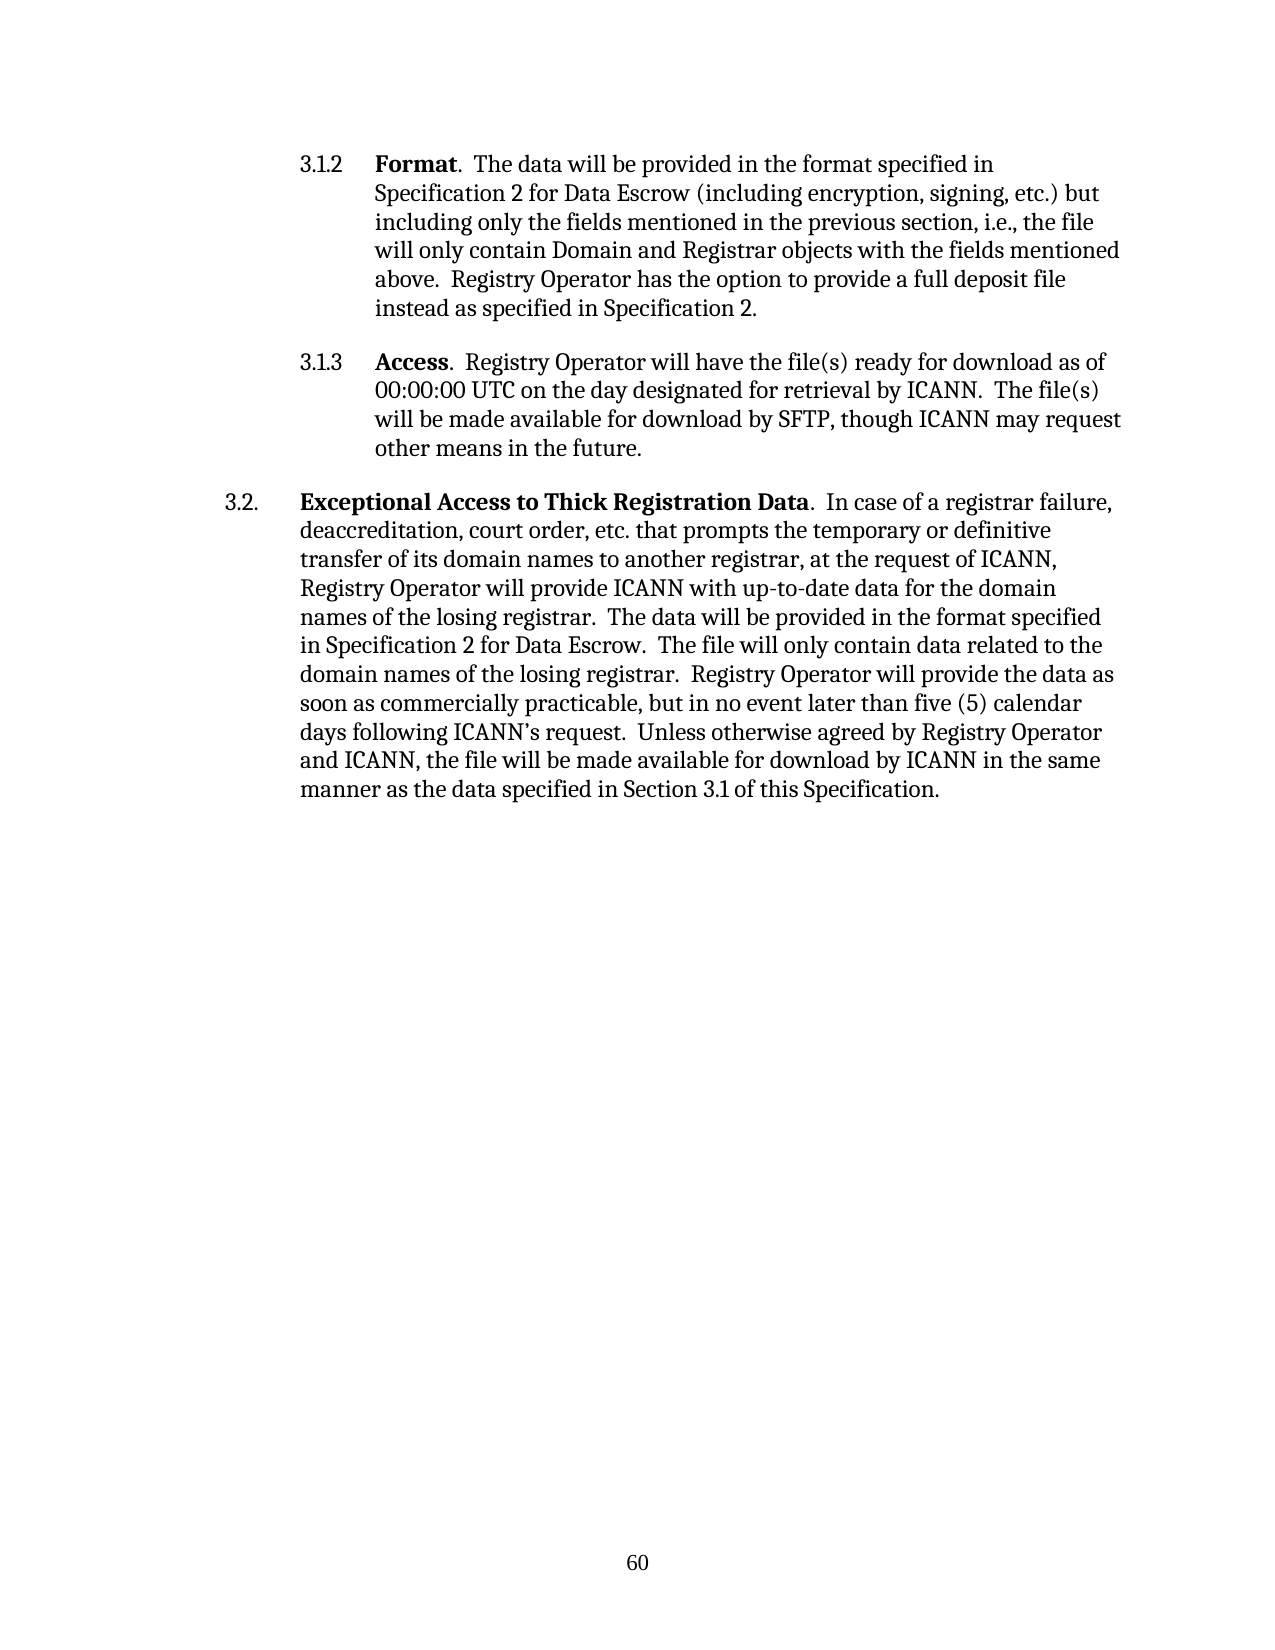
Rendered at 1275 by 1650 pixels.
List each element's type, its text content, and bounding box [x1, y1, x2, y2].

text Format. The data will be provided in the format specified in Specification 2 for Data Escrow (including encryption, signing, etc.) but including only the fields mentioned in the previous section, i.e., the file will only contain Domain and Registrar objects with the fields mentioned above. Registry Operator has the option to provide a full deposit file instead as specified in Specification 2. [300, 150, 1125, 322]
text Access. Registry Operator will have the file(s) ready for download as of 00:00:00 UTC on the day designated for retrieval by ICANN. The file(s) will be made available for download by SFTP, though ICANN may request other means in the future. [300, 347, 1125, 462]
text Exceptional Access to Thick Registration Data. In case of a registrar failure, deaccreditation, court order, etc. that prompts the temporary or definitive transfer of its domain names to another registrar, at the request of ICANN, Registry Operator will provide ICANN with up-to-date data for the domain names of the losing registrar. The data will be provided in the format specified in Specification 2 for Data Escrow. The file will only contain data related to the domain names of the losing registrar. Registry Operator will provide the data as soon as commercially practicable, but in no event later than five (5) calendar days following ICANN’s request. Unless otherwise agreed by Registry Operator and ICANN, the file will be made available for download by ICANN in the same manner as the data specified in Section 3.1 of this Specification. [225, 487, 1125, 804]
